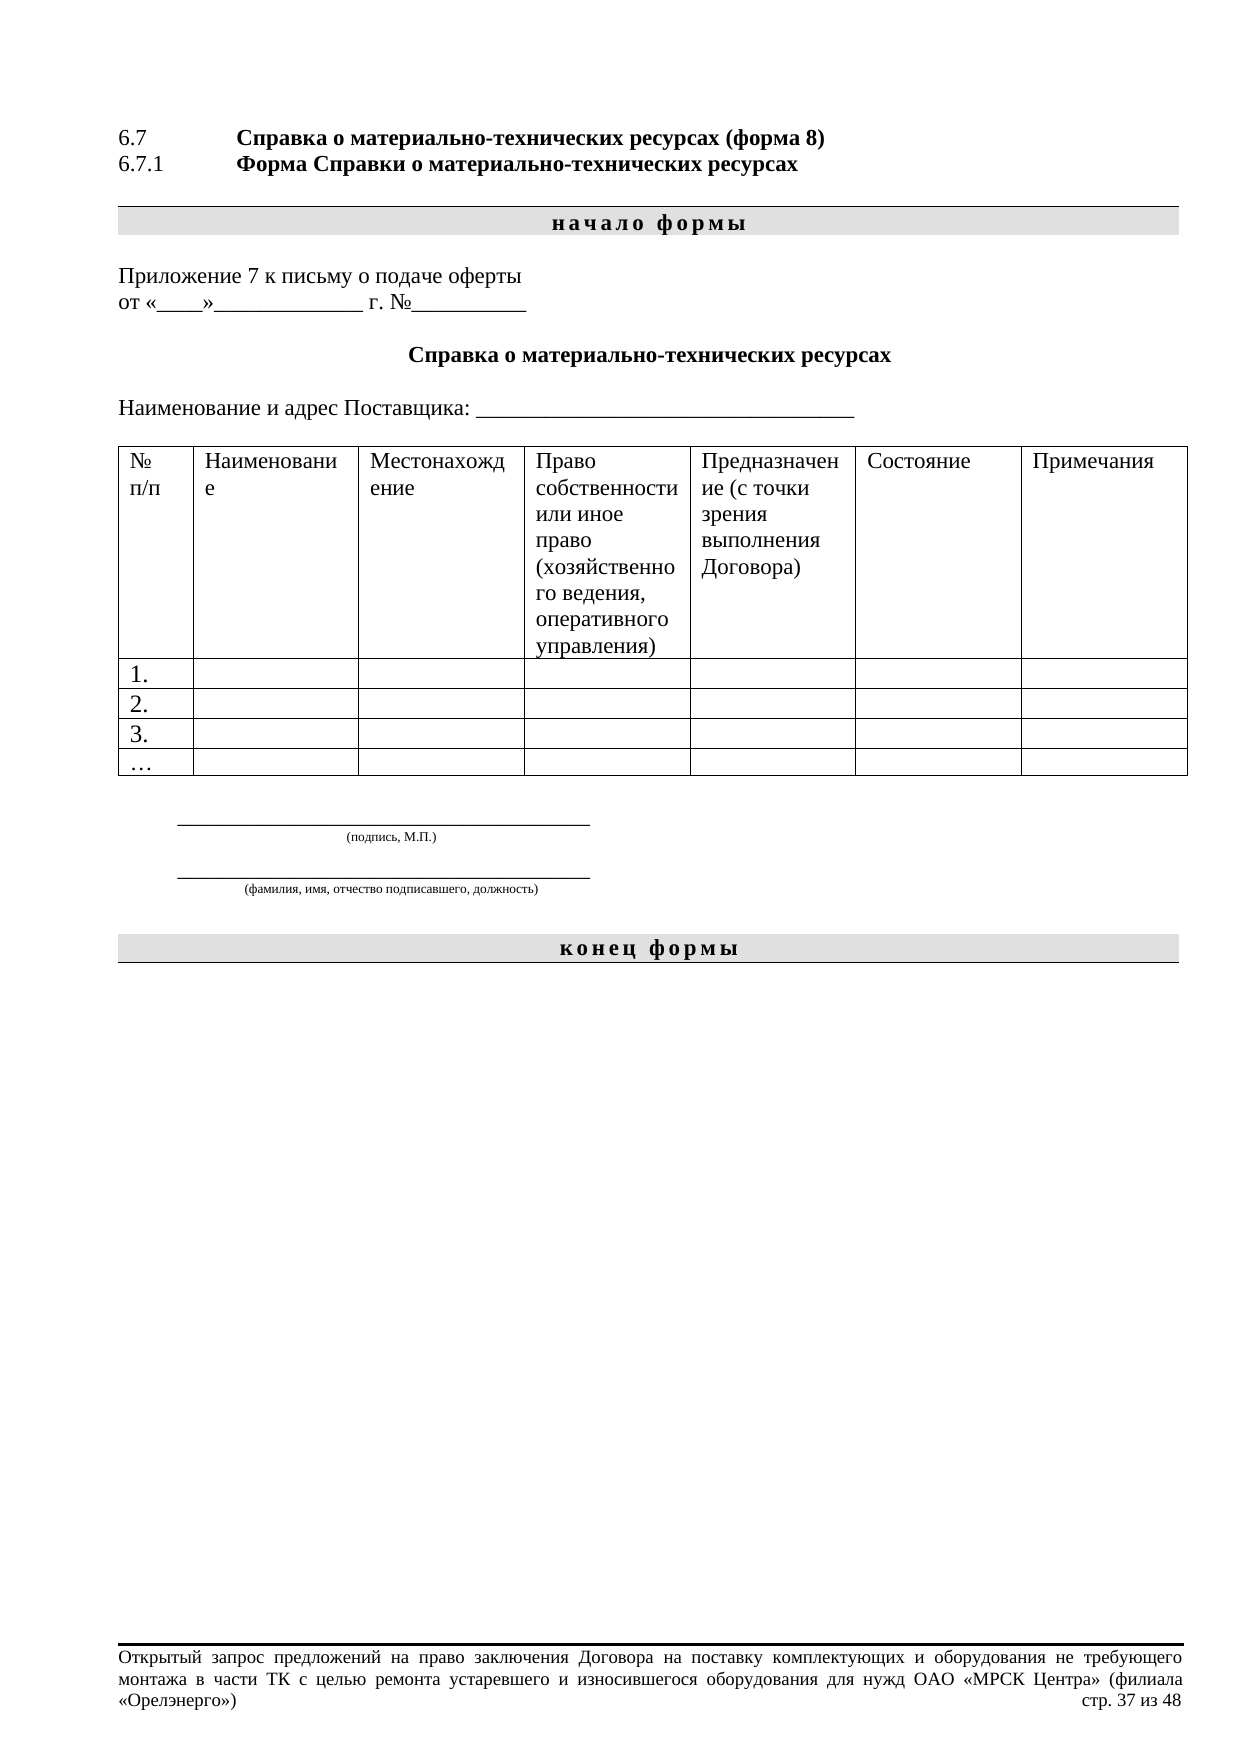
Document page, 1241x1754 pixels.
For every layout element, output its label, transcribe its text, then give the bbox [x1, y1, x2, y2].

table_cell [691, 659, 855, 688]
table_cell [691, 689, 855, 718]
table_cell [194, 689, 358, 718]
table_cell [359, 719, 524, 747]
table_cell [194, 719, 358, 747]
list Форма Справки о материально-технических ресурсах [118, 150, 1181, 177]
table_header № п/п [119, 447, 193, 658]
table_cell [525, 749, 690, 775]
table_cell [119, 719, 193, 747]
table_cell [856, 719, 1021, 747]
subtitle Справка о материально-технических ресурсах (форма 8) [118, 124, 1181, 150]
text Справка о материально-технических ресурсах [118, 341, 1181, 367]
table_cell … [119, 749, 193, 775]
text (подпись, М.П.) [118, 829, 605, 855]
text ____________________________________ [118, 855, 605, 881]
text начало формы [118, 207, 1179, 235]
table_cell [359, 689, 524, 718]
table_header Право собственности или иное право (хозяйственного ведения, оперативного управления) [525, 447, 690, 658]
table_cell [856, 659, 1021, 688]
table_cell [119, 659, 193, 688]
table_header Состояние [856, 447, 1021, 658]
table_header Предназначение (с точки зрения выполнения Договора) [691, 447, 855, 658]
table_cell [119, 689, 193, 718]
table_cell [525, 719, 690, 747]
text Приложение 7 к письму о подаче оферты от «____»_____________ г. №__________ [118, 262, 1181, 314]
table_header Примечания [1022, 447, 1187, 658]
table_cell [856, 689, 1021, 718]
table_header Наименование [194, 447, 358, 658]
table_cell [691, 749, 855, 775]
table_cell [525, 689, 690, 718]
text конец формы [118, 934, 1179, 962]
table_cell [359, 749, 524, 775]
table_cell [194, 659, 358, 688]
table_cell [856, 749, 1021, 775]
table_header Местонахождение [359, 447, 524, 658]
table_cell [359, 659, 524, 688]
table_cell [1022, 689, 1187, 718]
table_cell [1022, 749, 1187, 775]
table_cell [1022, 659, 1187, 688]
text ____________________________________ [118, 802, 605, 829]
text Наименование и адрес Поставщика: _________________________________ [118, 393, 1181, 420]
table_cell [1022, 719, 1187, 747]
table_cell [691, 719, 855, 747]
text (фамилия, имя, отчество подписавшего, должность) [118, 881, 605, 908]
table_cell [194, 749, 358, 775]
table_cell [525, 659, 690, 688]
